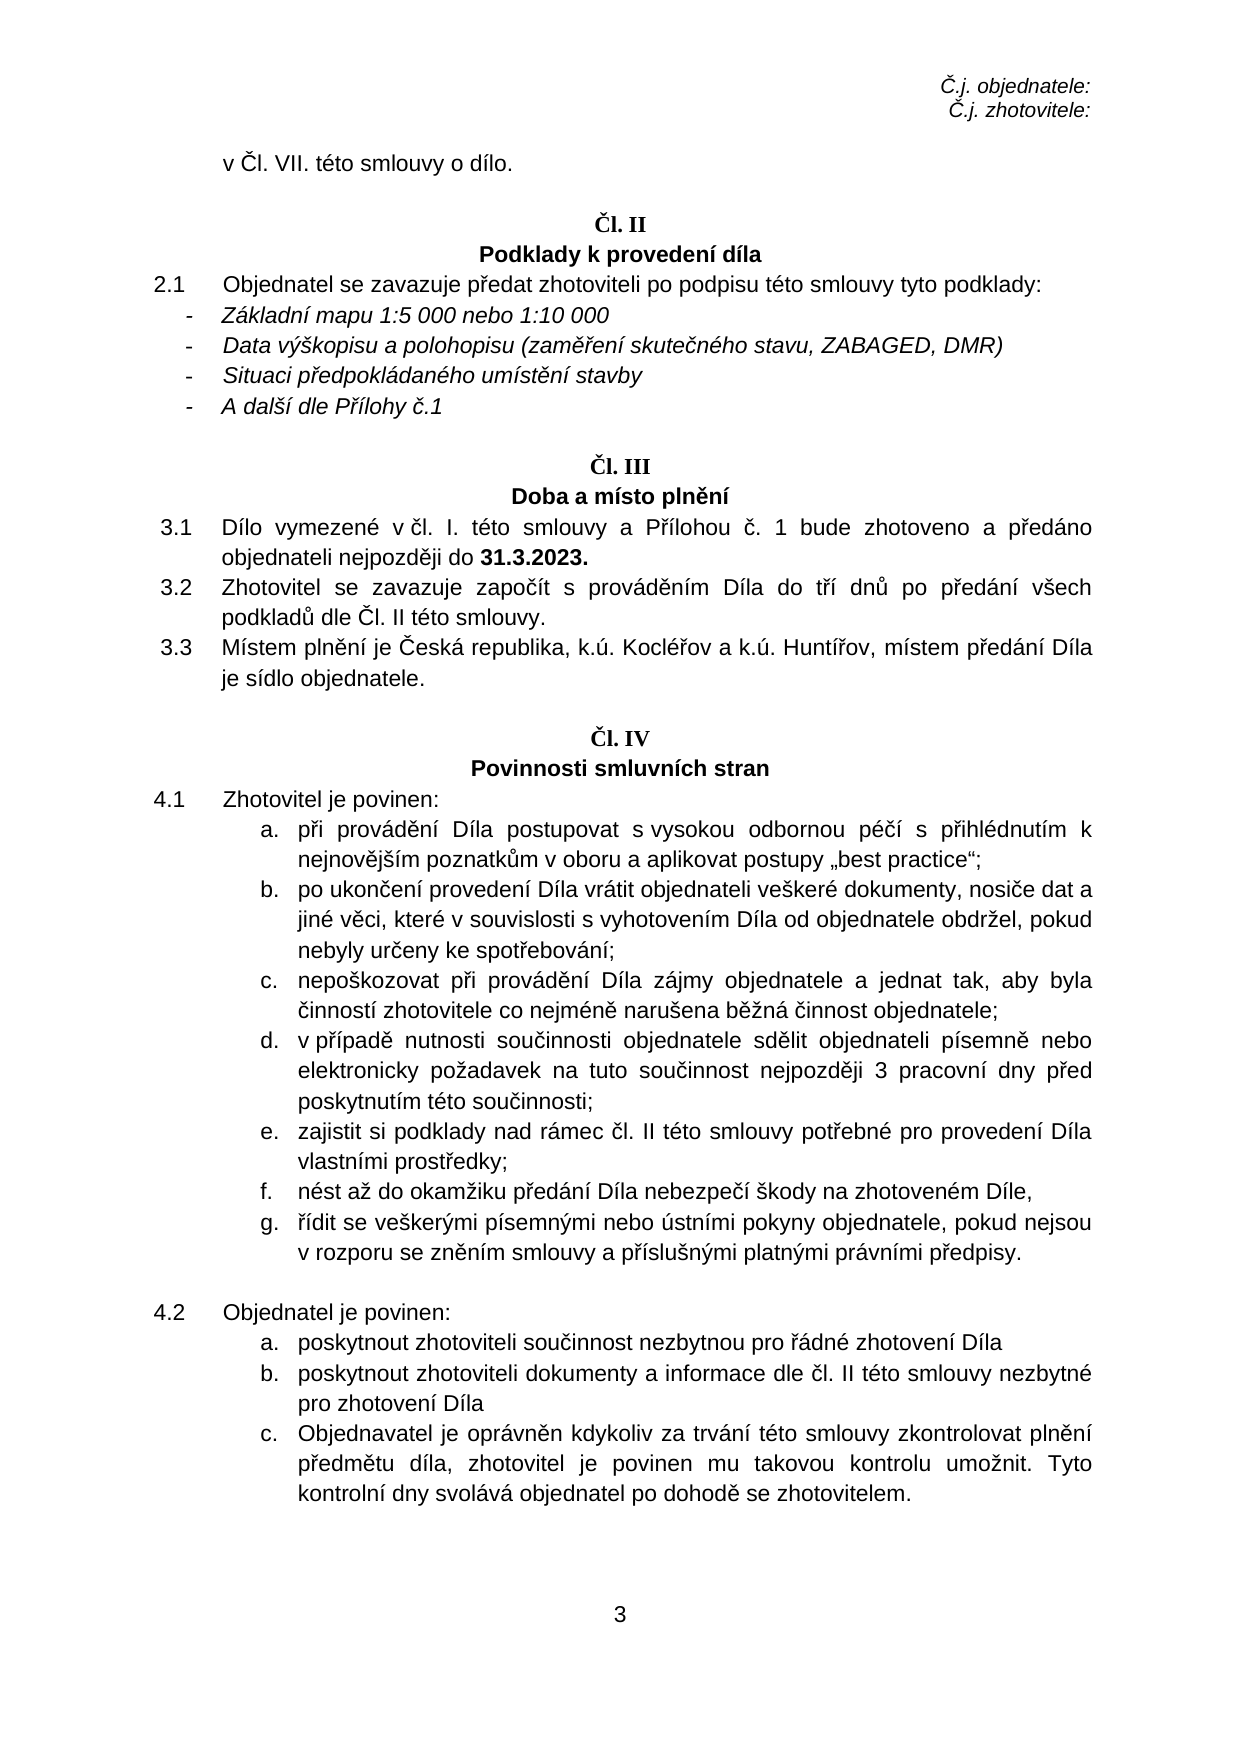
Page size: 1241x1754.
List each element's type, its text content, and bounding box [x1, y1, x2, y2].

list při provádění Díla postupovat s vysokou odbornou péčí s přihlédnutím k nejnovějším poznatkům v oboru a aplikovat postupy „best practice“; [260, 816, 1093, 872]
list po ukončení provedení Díla vrátit objednateli veškeré dokumenty, nosiče dat a jiné věci, které v souvislosti s vyhotovením Díla od objednatele obdržel, pokud nebyly určeny ke spotřebování; [260, 876, 1093, 963]
list Objednavatel je oprávněn kdykoliv za trvání této smlouvy zkontrolovat plnění předmětu díla, zhotovitel je povinen mu takovou kontrolu umožnit. Tyto kontrolní dny svolává objednatel po dohodě se zhotovitelem. [260, 1420, 1093, 1507]
list Místem plnění je Česká republika, k.ú. Kocléřov a k.ú. Huntířov, místem předání Díla je sídlo objednatele. [192, 634, 1093, 691]
list Doba a místo plnění [148, 453, 1093, 510]
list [185, 150, 1093, 177]
list nepoškozovat při provádění Díla zájmy objednatele a jednat tak, aby byla činností zhotovitele co nejméně narušena běžná činnost objednatele; [260, 967, 1093, 1023]
list nést až do okamžiku předání Díla nebezpečí škody na zhotoveném Díle, [260, 1178, 1093, 1204]
list poskytnout zhotoviteli dokumenty a informace dle čl. II této smlouvy nezbytné pro zhotovení Díla [260, 1359, 1093, 1416]
list Data výškopisu a polohopisu (zaměření skutečného stavu, ZABAGED, DMR) [185, 332, 1093, 358]
list v případě nutnosti součinnosti objednatele sdělit objednateli písemně nebo elektronicky požadavek na tuto součinnost nejpozději 3 pracovní dny před poskytnutím této součinnosti; [260, 1027, 1093, 1114]
list Povinnosti smluvních stran [148, 725, 1093, 782]
list Objednatel je povinen: [185, 1299, 1093, 1325]
list řídit se veškerými písemnými nebo ústními pokyny objednatele, pokud nejsou v rozporu se zněním smlouvy a příslušnými platnými právními předpisy. [260, 1208, 1093, 1265]
text Podklady k provedení díla [148, 241, 1093, 267]
list Objednatel se zavazuje předat zhotoviteli po podpisu této smlouvy tyto podklady: [185, 271, 1093, 298]
list poskytnout zhotoviteli součinnost nezbytnou pro řádné zhotovení Díla [260, 1329, 1093, 1356]
list Zhotovitel je povinen: [185, 786, 1093, 812]
list Zhotovitel se zavazuje započít s prováděním Díla do tří dnů po předání všech podkladů dle Čl. II této smlouvy. [192, 574, 1093, 631]
list Dílo vymezené v čl. I. této smlouvy a Přílohou č. 1 bude zhotoveno a předáno objednateli nejpozději do 31.3.2023. [192, 513, 1093, 570]
list Situaci předpokládaného umístění stavby [185, 362, 1093, 389]
list zajistit si podklady nad rámec čl. II této smlouvy potřebné pro provedení Díla vlastními prostředky; [260, 1118, 1093, 1174]
text - Základní mapu 1:5 000 nebo 1:10 000 [185, 302, 1093, 328]
text - A další dle Přílohy č.1 [185, 393, 1093, 419]
